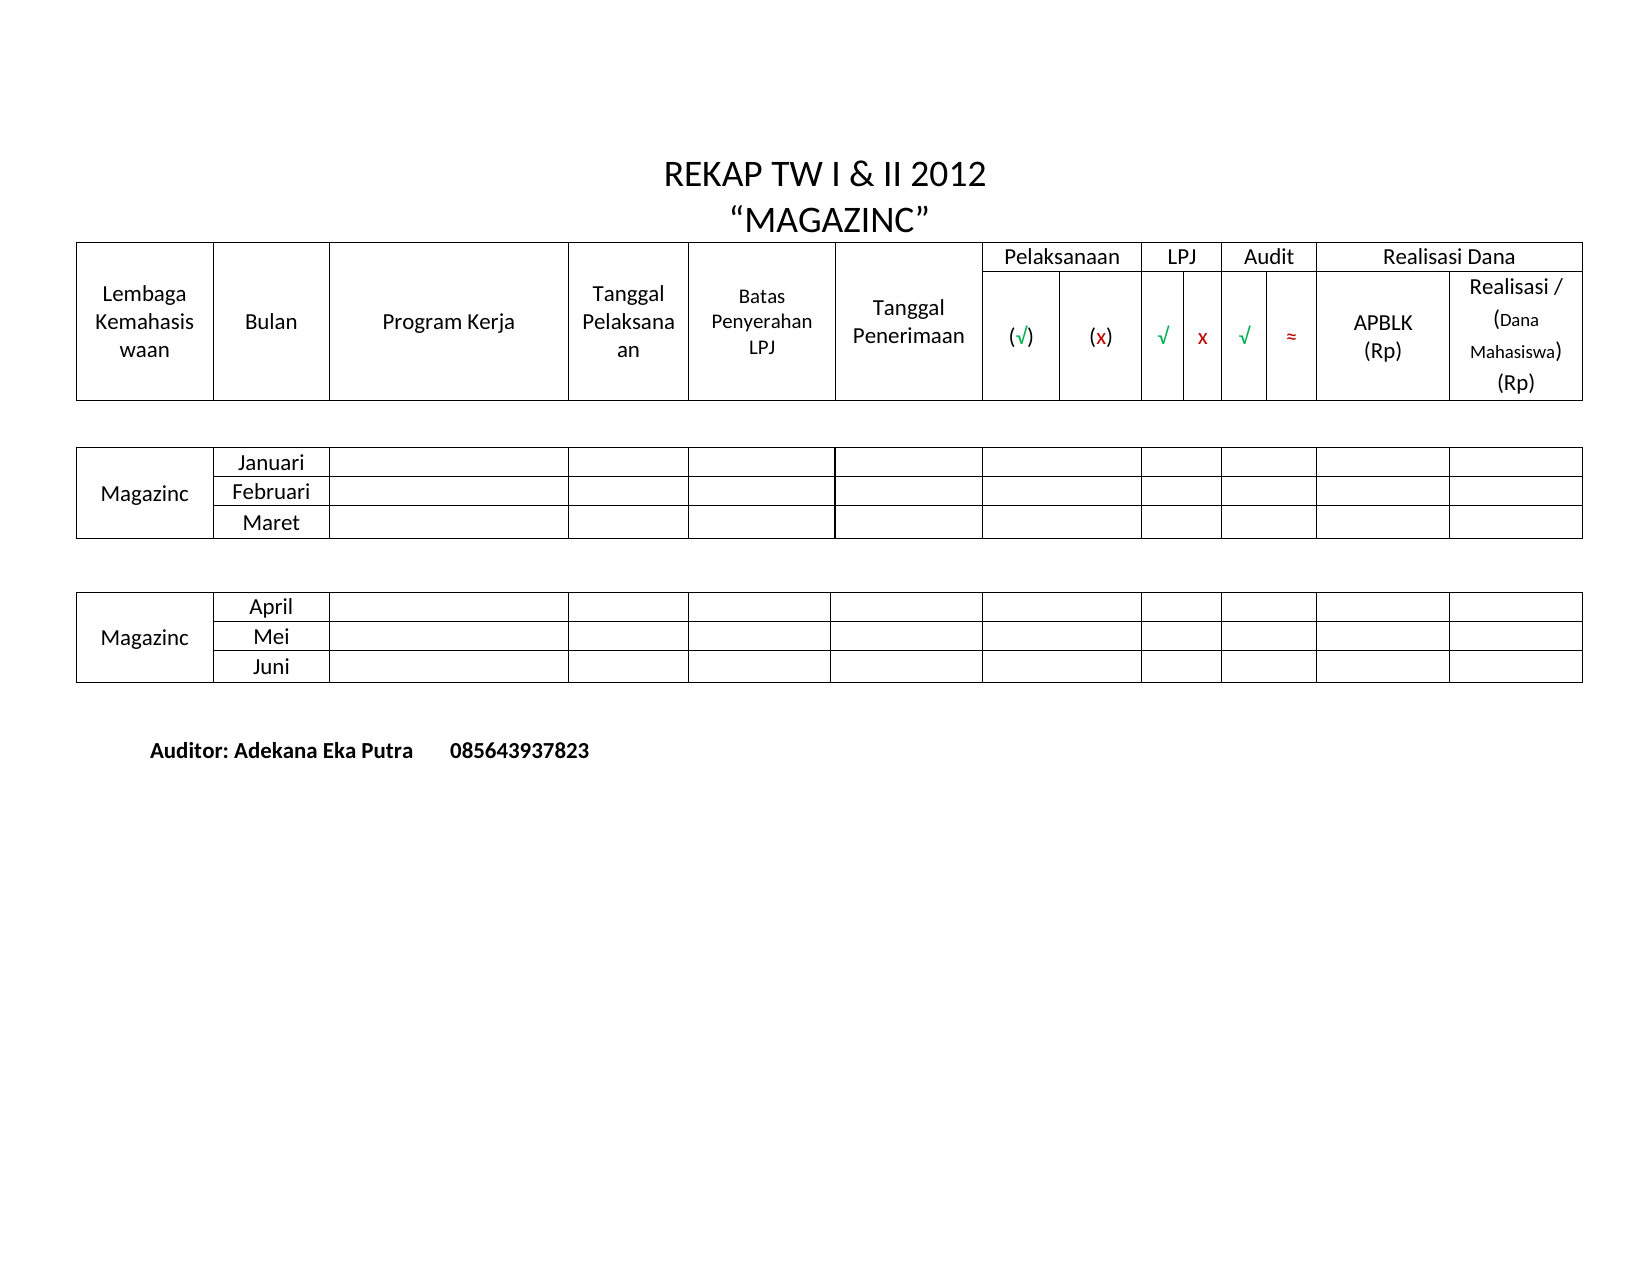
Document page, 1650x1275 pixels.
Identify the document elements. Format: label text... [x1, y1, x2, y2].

table_cell [836, 506, 982, 538]
table_header [831, 593, 982, 621]
table_header [1142, 448, 1221, 476]
table_header [1450, 448, 1582, 476]
table_header Batas Penyerahan LPJ [689, 243, 835, 400]
table_cell Mei [214, 622, 329, 650]
table_cell [1317, 622, 1449, 650]
table_cell [689, 651, 830, 682]
table_cell √ [1222, 272, 1266, 400]
table_header Januari [214, 448, 329, 476]
table_cell [831, 651, 982, 682]
table_cell [1222, 622, 1316, 650]
table_cell [689, 622, 830, 650]
table_header Bulan [214, 243, 329, 400]
table_header [1222, 593, 1316, 621]
table_header Tanggal Penerimaan [836, 243, 982, 400]
table_cell (x) [1060, 272, 1141, 400]
table_cell Realisasi / (Dana Mahasiswa)(Rp) [1450, 272, 1582, 400]
table_cell [1222, 506, 1316, 538]
table_header Pelaksanaan [983, 243, 1141, 271]
table_header [1317, 593, 1449, 621]
table_cell [1317, 506, 1449, 538]
table_cell [1142, 622, 1221, 650]
table_header [1317, 448, 1449, 476]
table_cell [1142, 651, 1221, 682]
table_cell [569, 651, 688, 682]
table_header Program Kerja [330, 243, 568, 400]
table_cell Maret [214, 506, 329, 538]
table_cell [1142, 506, 1221, 538]
text Auditor: Adekana Eka Putra 085643937823 [150, 736, 1500, 764]
table_header [569, 448, 688, 476]
table_cell [1450, 477, 1582, 505]
table_cell (√) [983, 272, 1059, 400]
table_cell [1450, 651, 1582, 682]
table_cell Februari [214, 477, 329, 505]
table_cell [689, 477, 834, 505]
table_header Audit [1222, 243, 1316, 271]
table_header Magazinc [77, 593, 213, 682]
table_cell Juni [214, 651, 329, 682]
table_cell [330, 651, 568, 682]
text “MAGAZINC” [150, 196, 1500, 242]
table_cell [330, 622, 568, 650]
table_header Lembaga Kemahasiswaan [77, 243, 213, 400]
table_header LPJ [1142, 243, 1221, 271]
table_cell [1222, 651, 1316, 682]
text REKAP TW I & II 2012 [150, 150, 1500, 196]
table_header [1450, 593, 1582, 621]
table_cell [983, 506, 1141, 538]
table_header [836, 448, 982, 476]
table_cell [831, 622, 982, 650]
table_cell [1317, 477, 1449, 505]
table_cell x [1184, 272, 1221, 400]
table_header [1222, 448, 1316, 476]
table_header [330, 593, 568, 621]
table_cell ≈ [1267, 272, 1316, 400]
table_header [569, 593, 688, 621]
table_cell [1317, 651, 1449, 682]
table_cell [1450, 506, 1582, 538]
table_header [330, 448, 568, 476]
table_cell [569, 506, 688, 538]
table_cell [983, 651, 1141, 682]
table_header [1142, 593, 1221, 621]
table_cell [983, 477, 1141, 505]
table_cell [1450, 622, 1582, 650]
table_cell √ [1142, 272, 1183, 400]
table_header Tanggal Pelaksanaan [569, 243, 688, 400]
table_cell [569, 477, 688, 505]
table_cell [689, 506, 834, 538]
table_cell [1222, 477, 1316, 505]
table_cell [836, 477, 982, 505]
table_header Magazinc [77, 448, 213, 538]
table_cell [983, 622, 1141, 650]
table_header Realisasi Dana [1317, 243, 1582, 271]
table_header [689, 593, 830, 621]
table_cell [330, 477, 568, 505]
table_header [689, 448, 834, 476]
table_header [983, 593, 1141, 621]
table_cell APBLK (Rp) [1317, 272, 1449, 400]
table_cell [1142, 477, 1221, 505]
table_cell [330, 506, 568, 538]
table_header April [214, 593, 329, 621]
table_cell [569, 622, 688, 650]
table_header [983, 448, 1141, 476]
